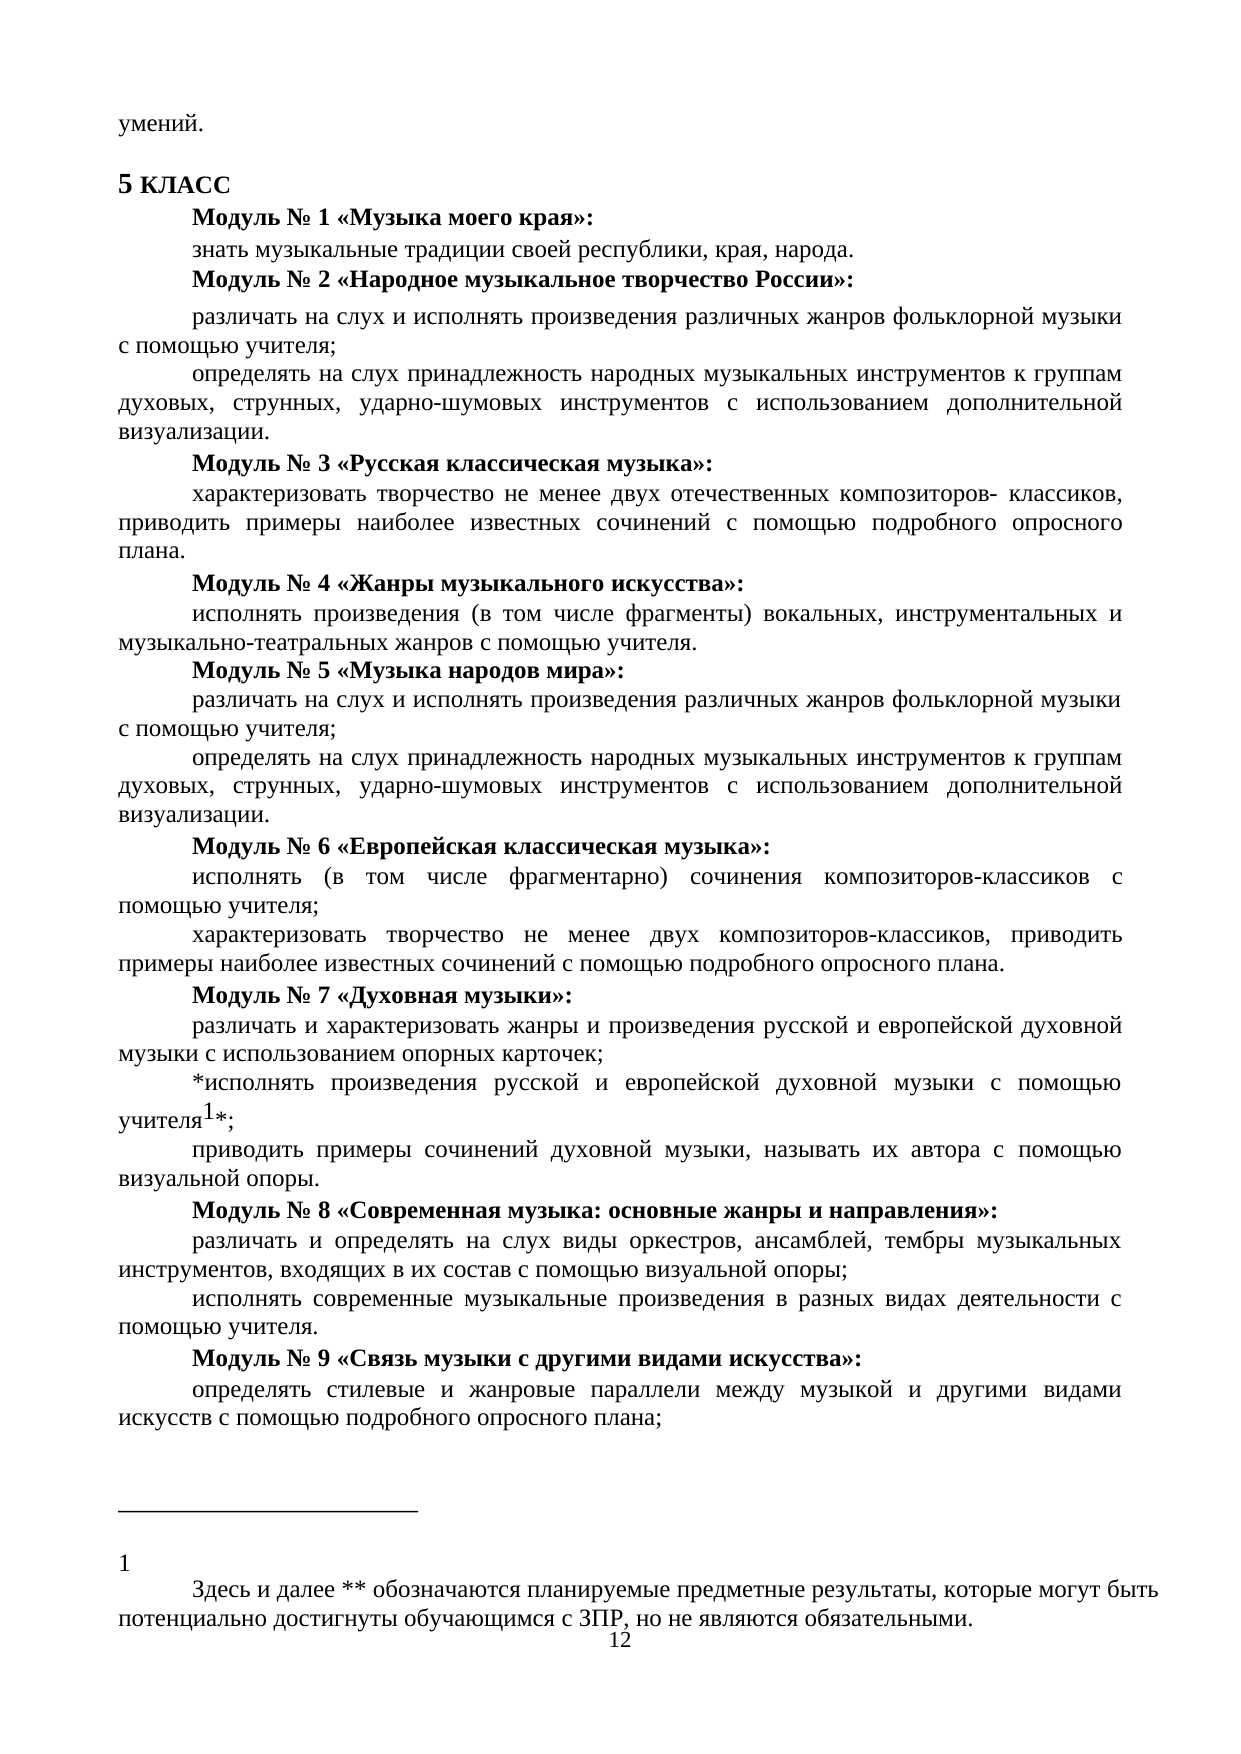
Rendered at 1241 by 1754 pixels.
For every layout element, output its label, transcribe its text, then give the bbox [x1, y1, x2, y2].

subtitle КЛАСС [118, 166, 1165, 199]
subtitle Модуль № 8 «Современная музыка: основные жанры и направления»: [192, 1192, 1165, 1225]
subtitle Модуль № 9 «Связь музыки с другими видами искусства»: [192, 1340, 1165, 1374]
subtitle Модуль № 4 «Жанры музыкального искусства»: [192, 564, 1165, 598]
text исполнять современные музыкальные произведения в разных видах деятельности с помощью учителя. [118, 1283, 1122, 1340]
text определять на слух принадлежность народных музыкальных инструментов к группам духовых, струнных, ударно-шумовых инструментов с использованием дополнительной визуализации. [118, 742, 1122, 828]
subtitle Модуль № 5 «Музыка народов мира»: [192, 655, 1165, 684]
subtitle Модуль № 7 «Духовная музыки»: [192, 976, 1165, 1010]
subtitle Модуль № 6 «Европейская классическая музыка»: [192, 828, 1165, 861]
text исполнять произведения (в том числе фрагменты) вокальных, инструментальных и музыкально-театральных жанров с помощью учителя. [118, 598, 1122, 655]
subtitle Модуль № 3 «Русская классическая музыка»: [192, 445, 1165, 478]
text приводить примеры сочинений духовной музыки, называть их автора с помощью визуальной опоры. [118, 1134, 1122, 1192]
text различать и определять на слух виды оркестров, ансамблей, тембры музыкальных инструментов, входящих в их состав с помощью визуальной опоры; [118, 1225, 1122, 1283]
text знать музыкальные традиции своей республики, края, народа. [192, 231, 1165, 264]
text *исполнять произведения русской и европейской духовной музыки с помощью учителя1*; [118, 1067, 1121, 1134]
text различать на слух и исполнять произведения различных жанров фольклорной музыки с помощью учителя; [118, 301, 1122, 358]
text характеризовать творчество не менее двух отечественных композиторов- классиков, приводить примеры наиболее известных сочинений с помощью подробного опросного плана. [118, 478, 1123, 564]
text определять на слух принадлежность народных музыкальных инструментов к группам духовых, струнных, ударно-шумовых инструментов с использованием дополнительной визуализации. [118, 358, 1122, 445]
text различать и характеризовать жанры и произведения русской и европейской духовной музыки с использованием опорных карточек; [118, 1010, 1122, 1067]
text потенциально достигнуты обучающимся с ЗПР, но не являются обязательными. [118, 1603, 1165, 1632]
text Здесь и далее ** обозначаются планируемые предметные результаты, которые могут быть [192, 1577, 1165, 1603]
text исполнять (в том числе фрагментарно) сочинения композиторов-классиков с помощью учителя; [118, 861, 1123, 919]
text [118, 108, 1122, 137]
text характеризовать творчество не менее двух композиторов-классиков, приводить примеры наиболее известных сочинений с помощью подробного опросного плана. [118, 919, 1123, 976]
text определять стилевые и жанровые параллели между музыкой и другими видами искусств с помощью подробного опросного плана; [118, 1374, 1122, 1431]
subtitle Модуль № 2 «Народное музыкальное творчество России»: [192, 264, 1165, 293]
text 1 [118, 1549, 1165, 1577]
text различать на слух и исполнять произведения различных жанров фольклорной музыки с помощью учителя; [118, 684, 1122, 742]
text Модуль № 1 «Музыка моего края»: [192, 202, 1165, 231]
